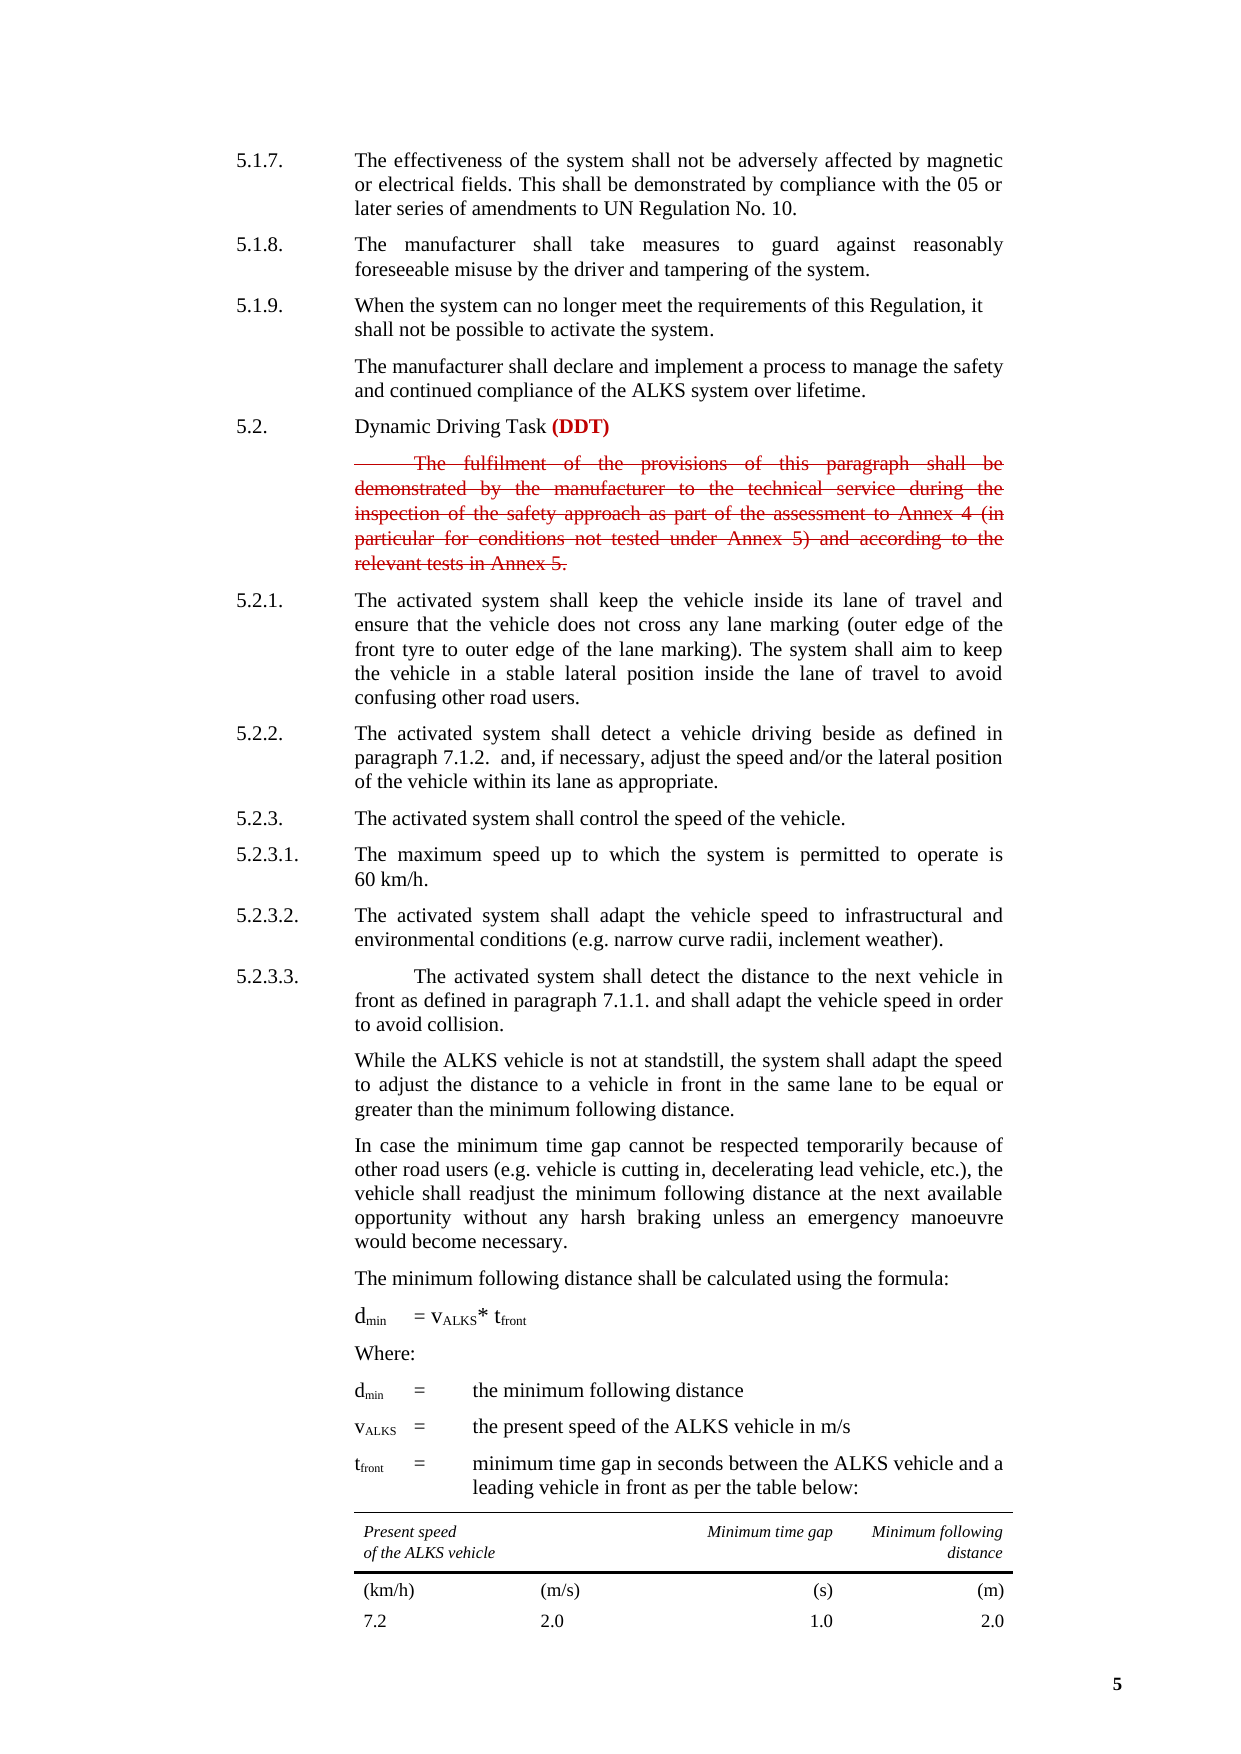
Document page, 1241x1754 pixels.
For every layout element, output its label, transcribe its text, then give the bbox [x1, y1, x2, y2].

text 5.2.1. The activated system shall keep the vehicle inside its lane of travel and ensure that the vehicle does not cross any lane marking (outer edge of the front tyre to outer edge of the lane marking). The system shall aim to keep the vehicle in a stable lateral position inside the lane of travel to avoid confusing other road users. [236, 588, 1004, 709]
text 5.2.3.3. The activated system shall detect the distance to the next vehicle in front as defined in paragraph 7.1.1. and shall adapt the vehicle speed in order to avoid collision. [236, 964, 1004, 1036]
table_header Present speed of the ALKS vehicle [354, 1513, 679, 1571]
text 5.2.2. The activated system shall detect a vehicle driving beside as defined in paragraph 7.1.2. and, if necessary, adjust the speed and/or the lateral position of the vehicle within its lane as appropriate. [236, 721, 1004, 793]
text In case the minimum time gap cannot be respected temporarily because of other road users (e.g. vehicle is cutting in, decelerating lead vehicle, etc.), the vehicle shall readjust the minimum following distance at the next available opportunity without any harsh braking unless an emergency manoeuvre would become necessary. [236, 1133, 1004, 1253]
text Where: [354, 1341, 1122, 1365]
table_cell 2.0 [842, 1605, 1013, 1632]
text dmin = the minimum following distance [354, 1378, 1004, 1402]
table_cell (km/h) [354, 1574, 532, 1605]
text vALKS = the present speed of the ALKS vehicle in m/s [354, 1414, 1004, 1438]
text The manufacturer shall declare and implement a process to manage the safety and continued compliance of the ALKS system over lifetime. [354, 354, 1004, 402]
table_cell (m/s) [532, 1574, 679, 1605]
table_header Minimum following distance [842, 1513, 1013, 1571]
text tfront = minimum time gap in seconds between the ALKS vehicle and a leading vehicle in front as per the table below: [354, 1451, 1004, 1499]
text 5.1.7. The effectiveness of the system shall not be adversely affected by magnetic or electrical fields. This shall be demonstrated by compliance with the 05 or later series of amendments to UN Regulation No. 10. [236, 148, 1004, 220]
text The minimum following distance shall be calculated using the formula: [236, 1266, 1004, 1290]
table_header Minimum time gap [679, 1513, 842, 1571]
table_cell 7.2 [354, 1605, 532, 1632]
text 5.1.8. The manufacturer shall take measures to guard against reasonably foreseeable misuse by the driver and tampering of the system. [236, 232, 1004, 281]
table_cell 1.0 [679, 1605, 842, 1632]
text 5.2.3.1. The maximum speed up to which the system is permitted to operate is 60 km/h. [236, 842, 1004, 891]
text 5.2.3.2. The activated system shall adapt the vehicle speed to infrastructural and environmental conditions (e.g. narrow curve radii, inclement weather). [236, 903, 1004, 951]
text dmin = vALKS* tfront [354, 1302, 1122, 1329]
text 5.2.3. The activated system shall control the speed of the vehicle. [236, 806, 1004, 830]
text 5.1.9. When the system can no longer meet the requirements of this Regulation, it shall not be possible to activate the system. [236, 293, 1004, 341]
text 5.2. Dynamic Driving Task (DDT) [236, 414, 1004, 438]
table_cell (s) [679, 1574, 842, 1605]
table_cell (m) [842, 1574, 1013, 1605]
table_cell 2.0 [532, 1605, 679, 1632]
text The fulfilment of the provisions of this paragraph shall be demonstrated by the manufacturer to the technical service during the inspection of the safety approach as part of the assessment to Annex 4 (in particular for conditions not tested under Annex 5) and according to the relevant tests in Annex 5. [354, 540, 1004, 576]
text While the ALKS vehicle is not at standstill, the system shall adapt the speed to adjust the distance to a vehicle in front in the same lane to be equal or greater than the minimum following distance. [354, 1048, 1004, 1121]
